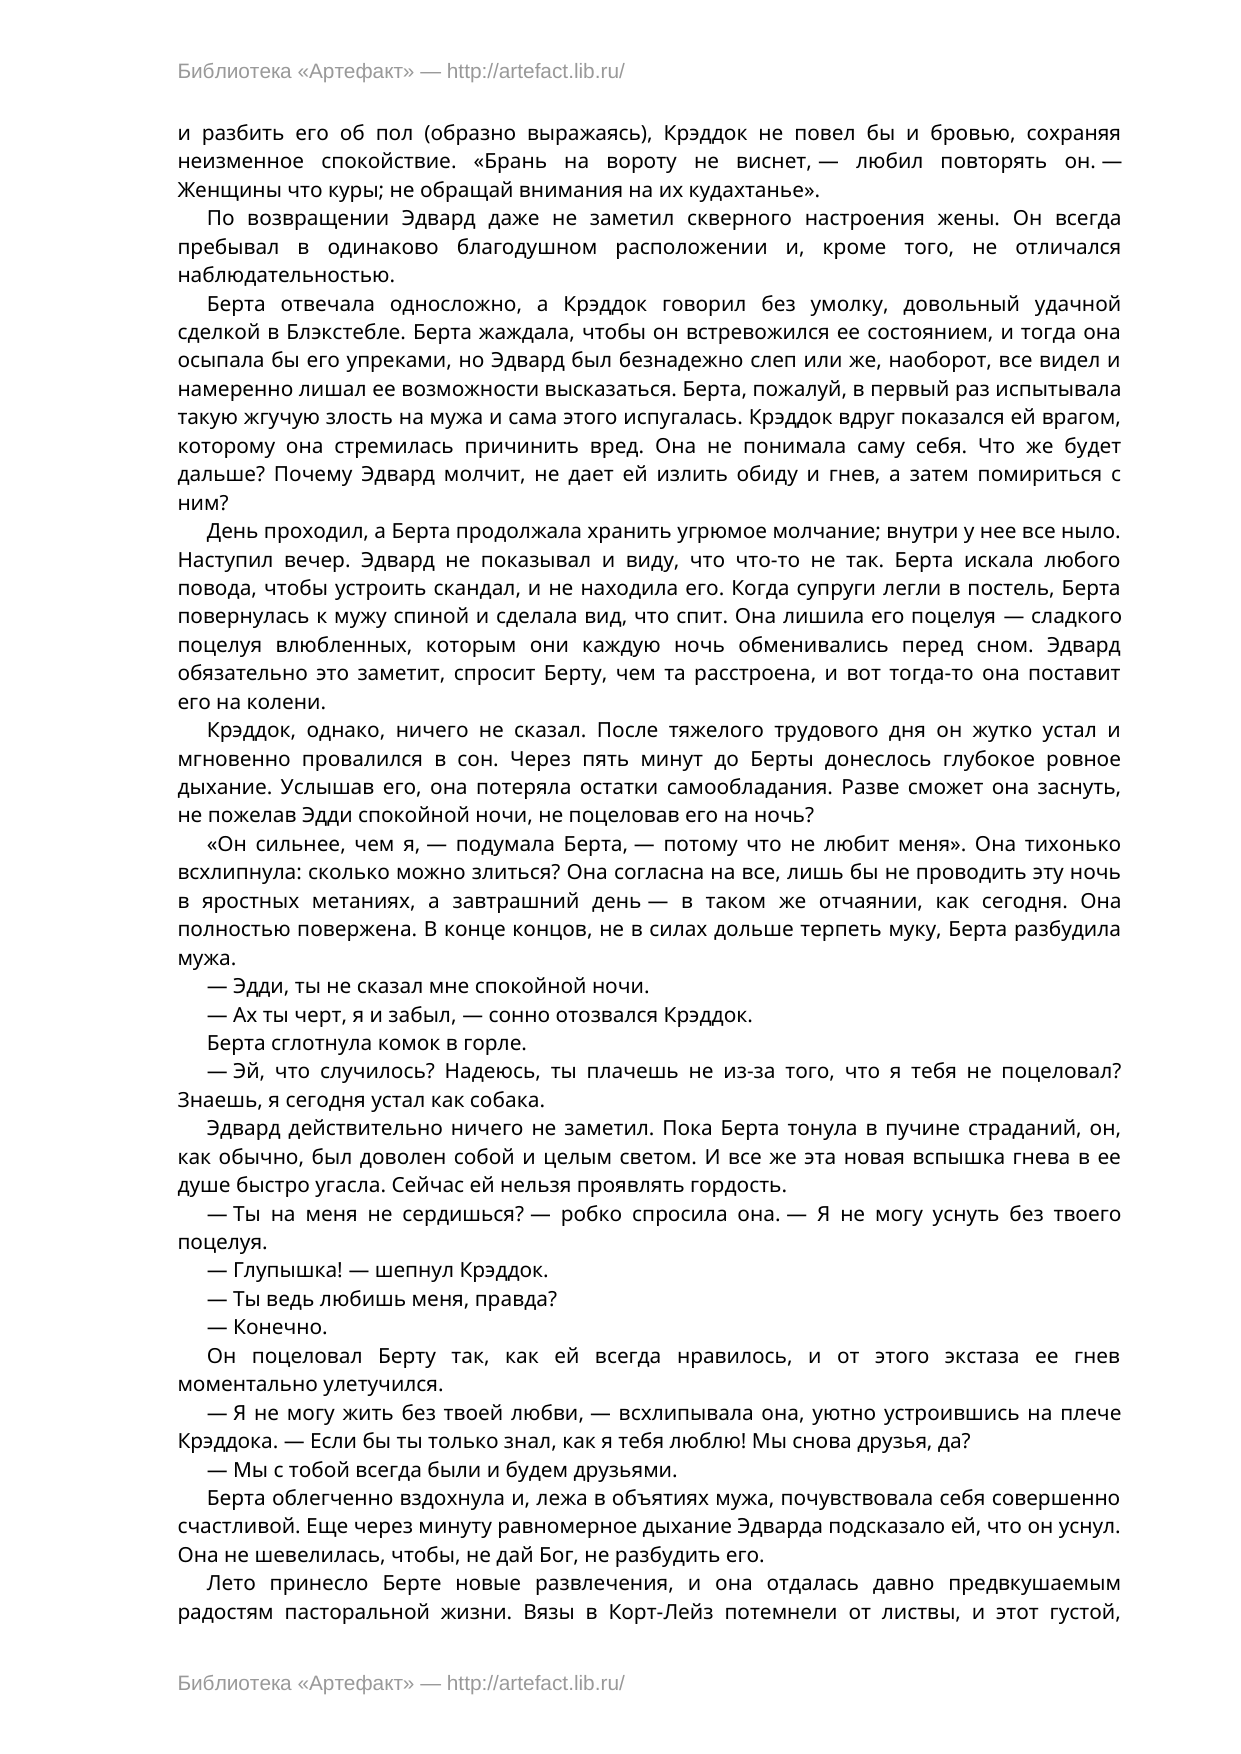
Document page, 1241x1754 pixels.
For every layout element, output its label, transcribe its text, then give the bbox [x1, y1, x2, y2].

text Эдвард действительно ничего не заметил. Пока Берта тонула в пучине страданий, он, как обычно, был доволен собой и целым светом. И все же эта новая вспышка гнева в ее душе быстро угасла. Сейчас ей нельзя проявлять гордость. [177, 1113, 1122, 1199]
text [177, 118, 1122, 203]
text Берта облегченно вздохнула и, лежа в объятиях мужа, почувствовала себя совершенно счастливой. Еще через минуту равномерное дыхание Эдварда подсказало ей, что он уснул. Она не шевелилась, чтобы, не дай Бог, не разбудить его. [177, 1483, 1122, 1568]
text — Эдди, ты не сказал мне спокойной ночи. [177, 971, 1122, 1000]
text — Конечно. [177, 1312, 1122, 1341]
text — Ты ведь любишь меня, правда? [177, 1284, 1122, 1312]
text Берта сглотнула комок в горле. [177, 1028, 1122, 1057]
text — Ты на меня не сердишься? — робко спросила она. — Я не могу уснуть без твоего поцелуя. [177, 1199, 1122, 1256]
text — Эй, что случилось? Надеюсь, ты плачешь не из-за того, что я тебя не поцеловал? Знаешь, я сегодня устал как собака. [177, 1057, 1122, 1113]
text — Я не могу жить без твоей любви, — всхлипывала она, уютно устроившись на плече Крэддока. — Если бы ты только знал, как я тебя люблю! Мы снова друзья, да? [177, 1398, 1122, 1455]
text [177, 1568, 1122, 1625]
text — Глупышка! — шепнул Крэддок. [177, 1256, 1122, 1284]
text Крэддок, однако, ничего не сказал. После тяжелого трудового дня он жутко устал и мгновенно провалился в сон. Через пять минут до Берты донеслось глубокое ровное дыхание. Услышав его, она потеряла остатки самообладания. Разве сможет она заснуть, не пожелав Эдди спокойной ночи, не поцеловав его на ночь? [177, 715, 1122, 829]
text День проходил, а Берта продолжала хранить угрюмое молчание; внутри у нее все ныло. Наступил вечер. Эдвард не показывал и виду, что что-то не так. Берта искала любого повода, чтобы устроить скандал, и не находила его. Когда супруги легли в постель, Берта повернулась к мужу спиной и сделала вид, что спит. Она лишила его поцелуя — сладкого поцелуя влюбленных, которым они каждую ночь обменивались перед сном. Эдвард обязательно это заметит, спросит Берту, чем та расстроена, и вот тогда-то она поставит его на колени. [177, 516, 1122, 715]
text Берта отвечала односложно, а Крэддок говорил без умолку, довольный удачной сделкой в Блэкстебле. Берта жаждала, чтобы он встревожился ее состоянием, и тогда она осыпала бы его упреками, но Эдвард был безнадежно слеп или же, наоборот, все видел и намеренно лишал ее возможности высказаться. Берта, пожалуй, в первый раз испытывала такую жгучую злость на мужа и сама этого испугалась. Крэддок вдруг показался ей врагом, которому она стремилась причинить вред. Она не понимала саму себя. Что же будет дальше? Почему Эдвард молчит, не дает ей излить обиду и гнев, а затем помириться с ним? [177, 289, 1122, 516]
text Он поцеловал Берту так, как ей всегда нравилось, и от этого экстаза ее гнев моментально улетучился. [177, 1341, 1122, 1398]
text По возвращении Эдвард даже не заметил скверного настроения жены. Он всегда пребывал в одинаково благодушном расположении и, кроме того, не отличался наблюдательностью. [177, 203, 1122, 289]
text — Мы с тобой всегда были и будем друзьями. [177, 1455, 1122, 1483]
text «Он сильнее, чем я, — подумала Берта, — потому что не любит меня». Она тихонько всхлипнула: сколько можно злиться? Она согласна на все, лишь бы не проводить эту ночь в яростных метаниях, а завтрашний день — в таком же отчаянии, как сегодня. Она полностью повержена. В конце концов, не в силах дольше терпеть муку, Берта разбудила мужа. [177, 829, 1122, 971]
text — Ах ты черт, я и забыл, — сонно отозвался Крэддок. [177, 1000, 1122, 1028]
